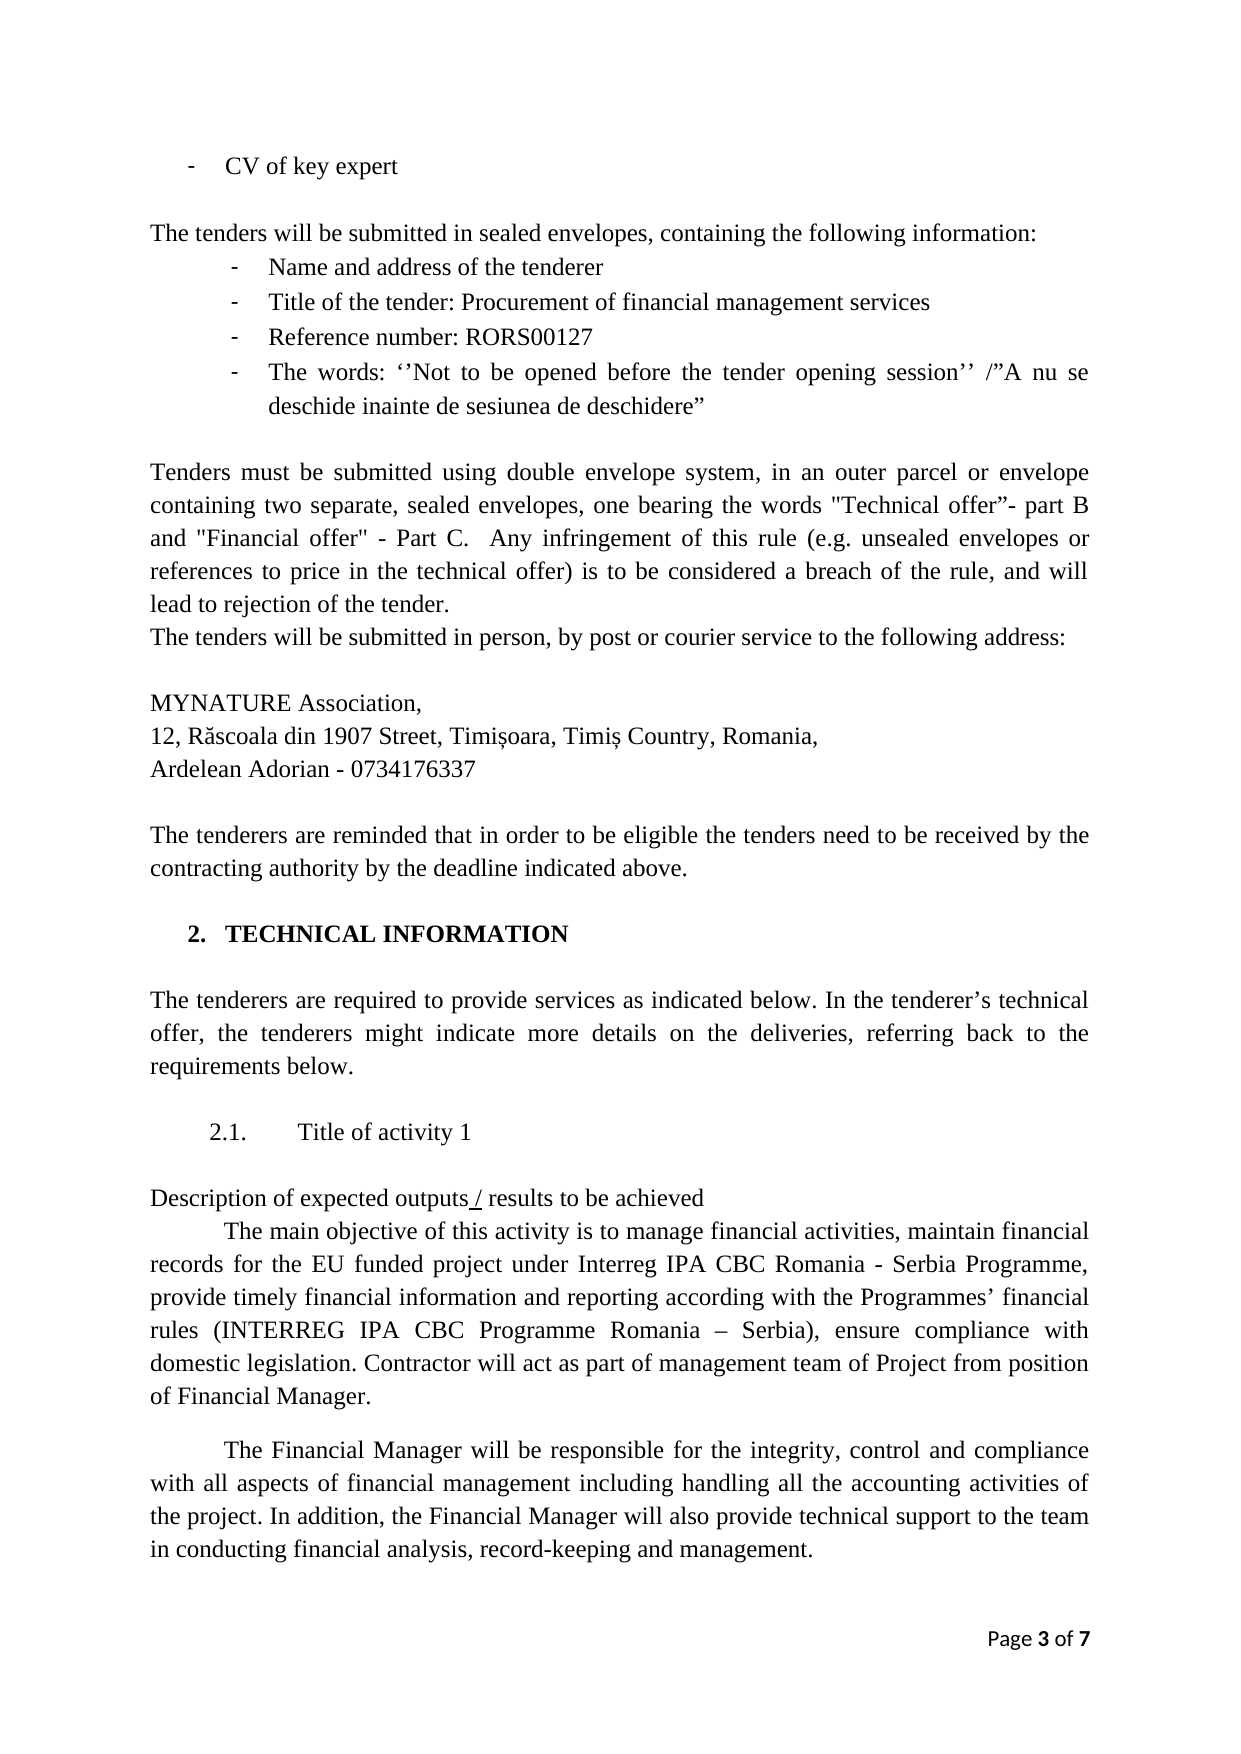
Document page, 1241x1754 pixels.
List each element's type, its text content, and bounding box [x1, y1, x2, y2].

text The tenders will be submitted in person, by post or courier service to the following address: [150, 622, 1090, 651]
list Title of the tender: Procurement of financial management services [231, 286, 1090, 317]
list The words: ‘’Not to be opened before the tender opening session’’ /”A nu se deschide inainte de sesiunea de deschidere” [231, 356, 1090, 419]
text The tenders will be submitted in sealed envelopes, containing the following information: [150, 218, 1090, 247]
list TECHNICAL INFORMATION [187, 919, 1090, 948]
text Tenders must be submitted using double envelope system, in an outer parcel or envelope containing two separate, sealed envelopes, one bearing the words "Technical offer”- part B and "Financial offer" - Part C. Any infringement of this rule (e.g. unsealed envelopes or references to price in the technical offer) is to be considered a breach of the rule, and will lead to rejection of the tender. [150, 457, 1090, 618]
list The main objective of this activity is to manage financial activities, maintain financial records for the EU funded project under Interreg IPA CBC Romania - Serbia Programme, provide timely financial information and reporting according with the Programmes’ financial rules (INTERREG IPA CBC Programme Romania – Serbia), ensure compliance with domestic legislation. Contractor will act as part of management team of Project from position of Financial Manager. [150, 1216, 1090, 1410]
text Description of expected outputs / results to be achieved [150, 1183, 1090, 1212]
list Title of activity 1 [209, 1117, 1090, 1146]
list The Financial Manager will be responsible for the integrity, control and compliance with all aspects of financial management including handling all the accounting activities of the project. In addition, the Financial Manager will also provide technical support to the team in conducting financial analysis, record-keeping and management. [150, 1435, 1090, 1563]
text Ardelean Adorian - 0734176337 [150, 754, 1090, 783]
text 12, Răscoala din 1907 Street, Timișoara, Timiș Country, Romania, [150, 721, 1090, 750]
list Name and address of the tenderer [231, 251, 1090, 282]
list Reference number: RORS00127 [231, 321, 1090, 352]
text The tenderers are reminded that in order to be eligible the tenders need to be received by the contracting authority by the deadline indicated above. [150, 820, 1090, 882]
text MYNATURE Association, [150, 688, 1090, 717]
text The tenderers are required to provide services as indicated below. In the tenderer’s technical offer, the tenderers might indicate more details on the deliveries, referring back to the requirements below. [150, 985, 1090, 1080]
list CV of key expert [187, 150, 1090, 181]
